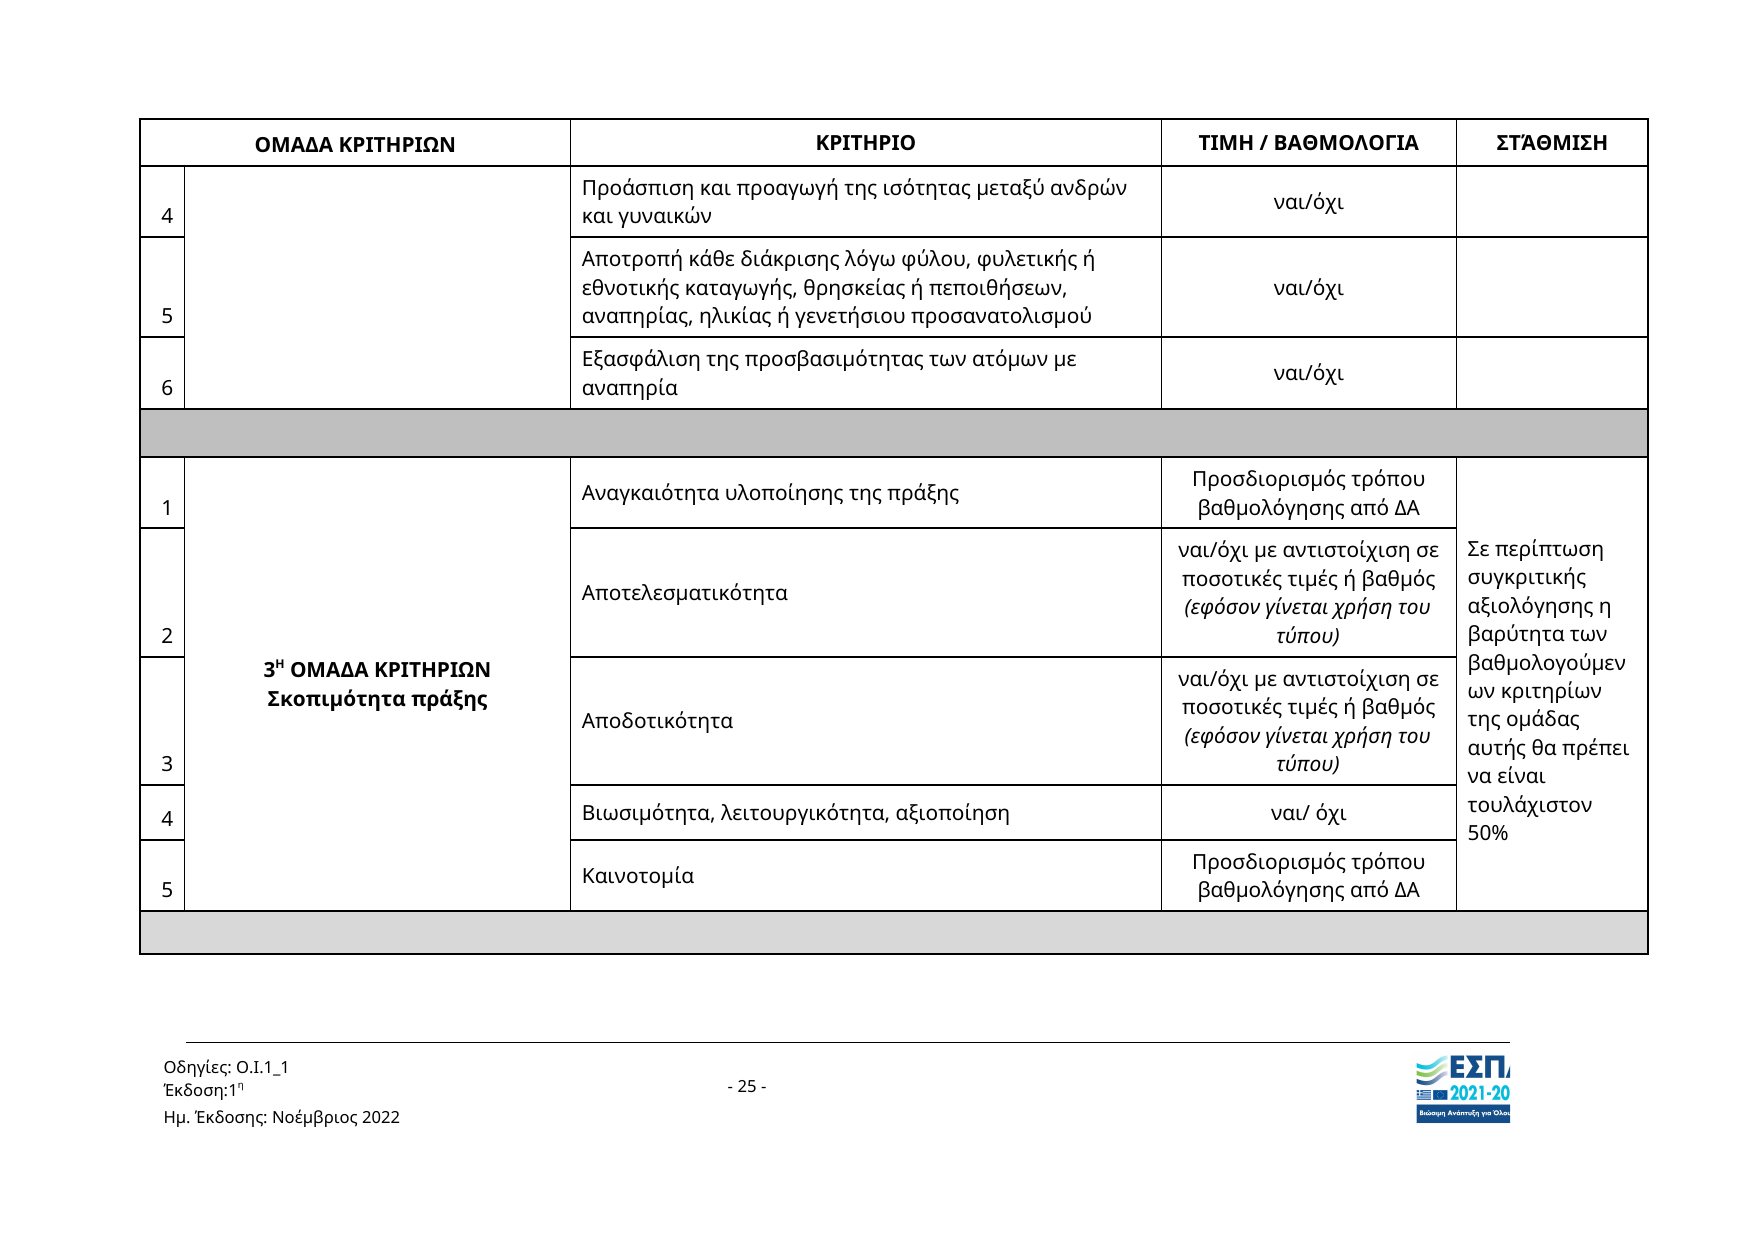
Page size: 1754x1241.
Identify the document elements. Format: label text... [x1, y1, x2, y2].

table_cell 3Η ΟΜΑΔΑ ΚΡΙΤΗΡΙΩΝ Σκοπιμότητα πράξης [185, 458, 570, 910]
table_cell 3 [141, 658, 184, 784]
table_cell [1457, 238, 1647, 336]
table_cell Καινοτομία [571, 841, 1161, 910]
table_cell ναι/όχι [1162, 238, 1456, 336]
table_cell ναι/ όχι [1162, 786, 1456, 839]
table_cell Σε περίπτωση συγκριτικής αξιολόγησης η βαρύτητα των βαθμολογούμενων κριτηρίων της ομάδας αυτής θα πρέπει να είναι τουλάχιστον 50% [1457, 458, 1647, 910]
table_cell Αναγκαιότητα υλοποίησης της πράξης [571, 458, 1161, 527]
table_header ΚΡΙΤΗΡΙΟ [571, 120, 1161, 164]
table_cell Προσδιορισμός τρόπου βαθμολόγησης από ΔΑ [1162, 458, 1456, 527]
table_cell 2 [141, 529, 184, 656]
table_cell Αποτελεσματικότητα [571, 529, 1161, 656]
picture [1410, 1051, 1511, 1127]
table_cell Βιωσιμότητα, λειτουργικότητα, αξιοποίηση [571, 786, 1161, 839]
table_cell Προσδιορισμός τρόπου βαθμολόγησης από ΔΑ [1162, 841, 1456, 910]
table_cell 4 [141, 786, 184, 839]
table_cell 5 [141, 841, 184, 910]
table_cell [1457, 167, 1647, 236]
table_cell Αποδοτικότητα [571, 658, 1161, 784]
table_cell 1 [141, 458, 184, 527]
table_header ΟΜΑΔΑ ΚΡΙΤΗΡΙΩΝ [141, 120, 570, 164]
table_cell Προάσπιση και προαγωγή της ισότητας μεταξύ ανδρών και γυναικών [571, 167, 1161, 236]
table_cell ναι/όχι [1162, 167, 1456, 236]
table_cell [141, 410, 1647, 456]
table_cell Εξασφάλιση της προσβασιμότητας των ατόμων με αναπηρία [571, 338, 1161, 407]
table_cell ναι/όχι [1162, 338, 1456, 407]
table_cell 5 [141, 238, 184, 336]
table_header ΤΙΜΗ / ΒΑΘΜΟΛΟΓΙΑ [1162, 120, 1456, 164]
table_cell [1457, 338, 1647, 407]
table_cell ναι/όχι με αντιστοίχιση σε ποσοτικές τιμές ή βαθμός (εφόσον γίνεται χρήση του τύπου) [1162, 658, 1456, 784]
table_cell Αποτροπή κάθε διάκρισης λόγω φύλου, φυλετικής ή εθνοτικής καταγωγής, θρησκείας ή πεποιθήσεων, αναπηρίας, ηλικίας ή γενετήσιου προσανατολισμού [571, 238, 1161, 336]
table_cell [141, 912, 1647, 953]
table_header στάθμιση [1457, 120, 1647, 164]
table_cell 6 [141, 338, 184, 407]
table_cell 4 [141, 167, 184, 236]
table_cell ναι/όχι με αντιστοίχιση σε ποσοτικές τιμές ή βαθμός (εφόσον γίνεται χρήση του τύπου) [1162, 529, 1456, 656]
